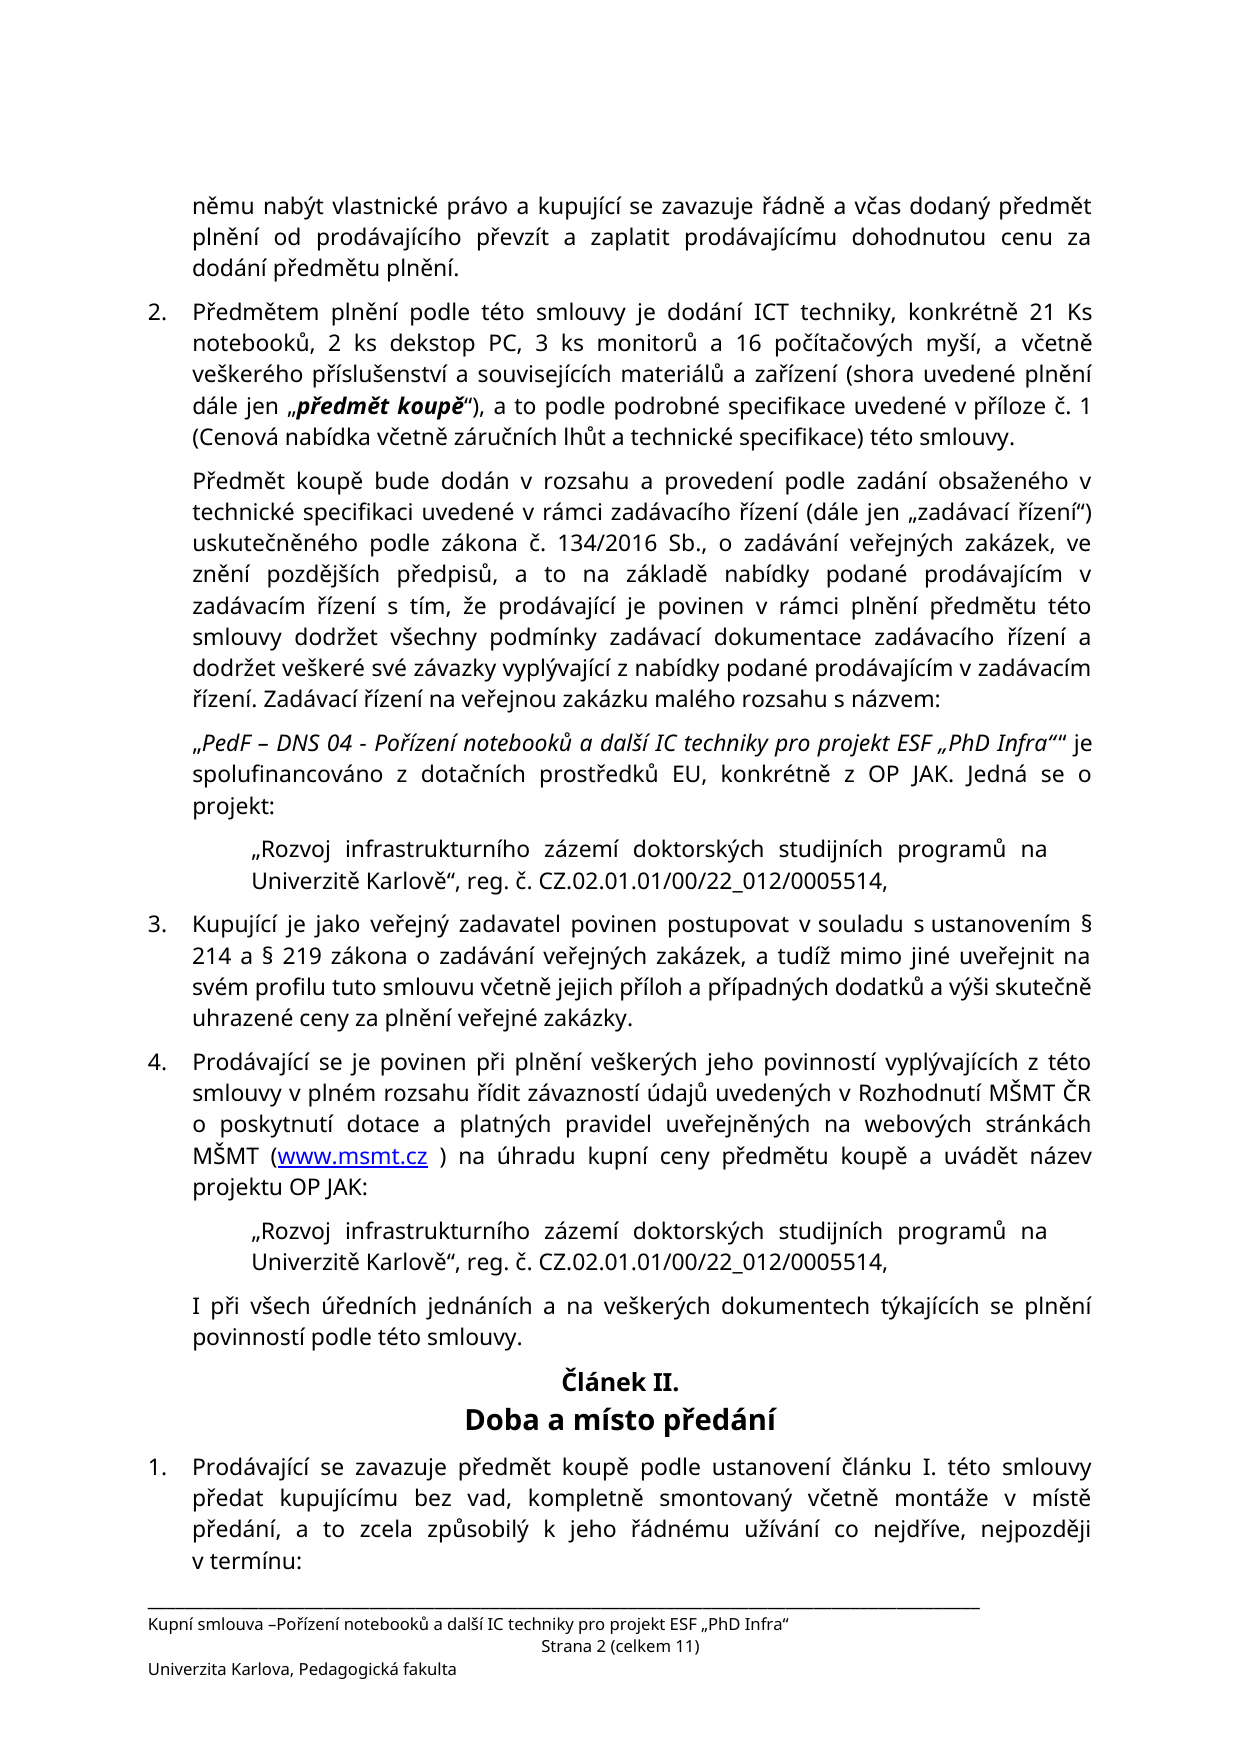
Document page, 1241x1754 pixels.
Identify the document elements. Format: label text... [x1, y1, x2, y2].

list Kupující je jako veřejný zadavatel povinen postupovat v souladu s ustanovením § 214 a § 219 zákona o zadávání veřejných zakázek, a tudíž mimo jiné uveřejnit na svém profilu tuto smlouvu včetně jejich příloh a případných dodatků a výši skutečně uhrazené ceny za plnění veřejné zakázky. [148, 908, 1093, 1033]
text Předmět koupě bude dodán v rozsahu a provedení podle zadání obsaženého v technické specifikaci uvedené v rámci zadávacího řízení (dále jen „zadávací řízení“) uskutečněného podle zákona č. 134/2016 Sb., o zadávání veřejných zakázek, ve znění pozdějších předpisů, a to na základě nabídky podané prodávajícím v zadávacím řízení s tím, že prodávající je povinen v rámci plnění předmětu této smlouvy dodržet všechny podmínky zadávací dokumentace zadávacího řízení a dodržet veškeré své závazky vyplývající z nabídky podané prodávajícím v zadávacím řízení. Zadávací řízení na veřejnou zakázku malého rozsahu s názvem: [192, 465, 1093, 715]
text „PedF – DNS 04 - Pořízení notebooků a další IC techniky pro projekt ESF „PhD Infra““ je spolufinancováno z dotačních prostředků EU, konkrétně z OP JAK. Jedná se o projekt: [192, 727, 1093, 821]
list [148, 190, 1093, 283]
text I při všech úředních jednáních a na veškerých dokumentech týkajících se plnění povinností podle této smlouvy. [192, 1290, 1093, 1352]
list Předmětem plnění podle této smlouvy je dodání ICT techniky, konkrétně 21 Ks notebooků, 2 ks dekstop PC, 3 ks monitorů a 16 počítačových myší, a včetně veškerého příslušenství a souvisejících materiálů a zařízení (shora uvedené plnění dále jen „předmět koupě“), a to podle podrobné specifikace uvedené v příloze č. 1 (Cenová nabídka včetně záručních lhůt a technické specifikace) této smlouvy. [148, 296, 1093, 452]
text Článek II. [148, 1365, 1093, 1399]
text „Rozvoj infrastrukturního zázemí doktorských studijních programů na Univerzitě Karlově“, reg. č. CZ.02.01.01/00/22_012/0005514, [251, 1215, 1048, 1277]
text Doba a místo předání [148, 1399, 1093, 1438]
list Prodávající se zavazuje předmět koupě podle ustanovení článku I. této smlouvy předat kupujícímu bez vad, kompletně smontovaný včetně montáže v místě předání, a to zcela způsobilý k jeho řádnému užívání co nejdříve, nejpozději v termínu: [148, 1451, 1093, 1576]
text „Rozvoj infrastrukturního zázemí doktorských studijních programů na Univerzitě Karlově“, reg. č. CZ.02.01.01/00/22_012/0005514, [251, 833, 1048, 896]
list Prodávající se je povinen při plnění veškerých jeho povinností vyplývajících z této smlouvy v plném rozsahu řídit závazností údajů uvedených v Rozhodnutí MŠMT ČR o poskytnutí dotace a platných pravidel uveřejněných na webových stránkách MŠMT (www.msmt.cz ) na úhradu kupní ceny předmětu koupě a uvádět název projektu OP JAK: [148, 1046, 1093, 1202]
